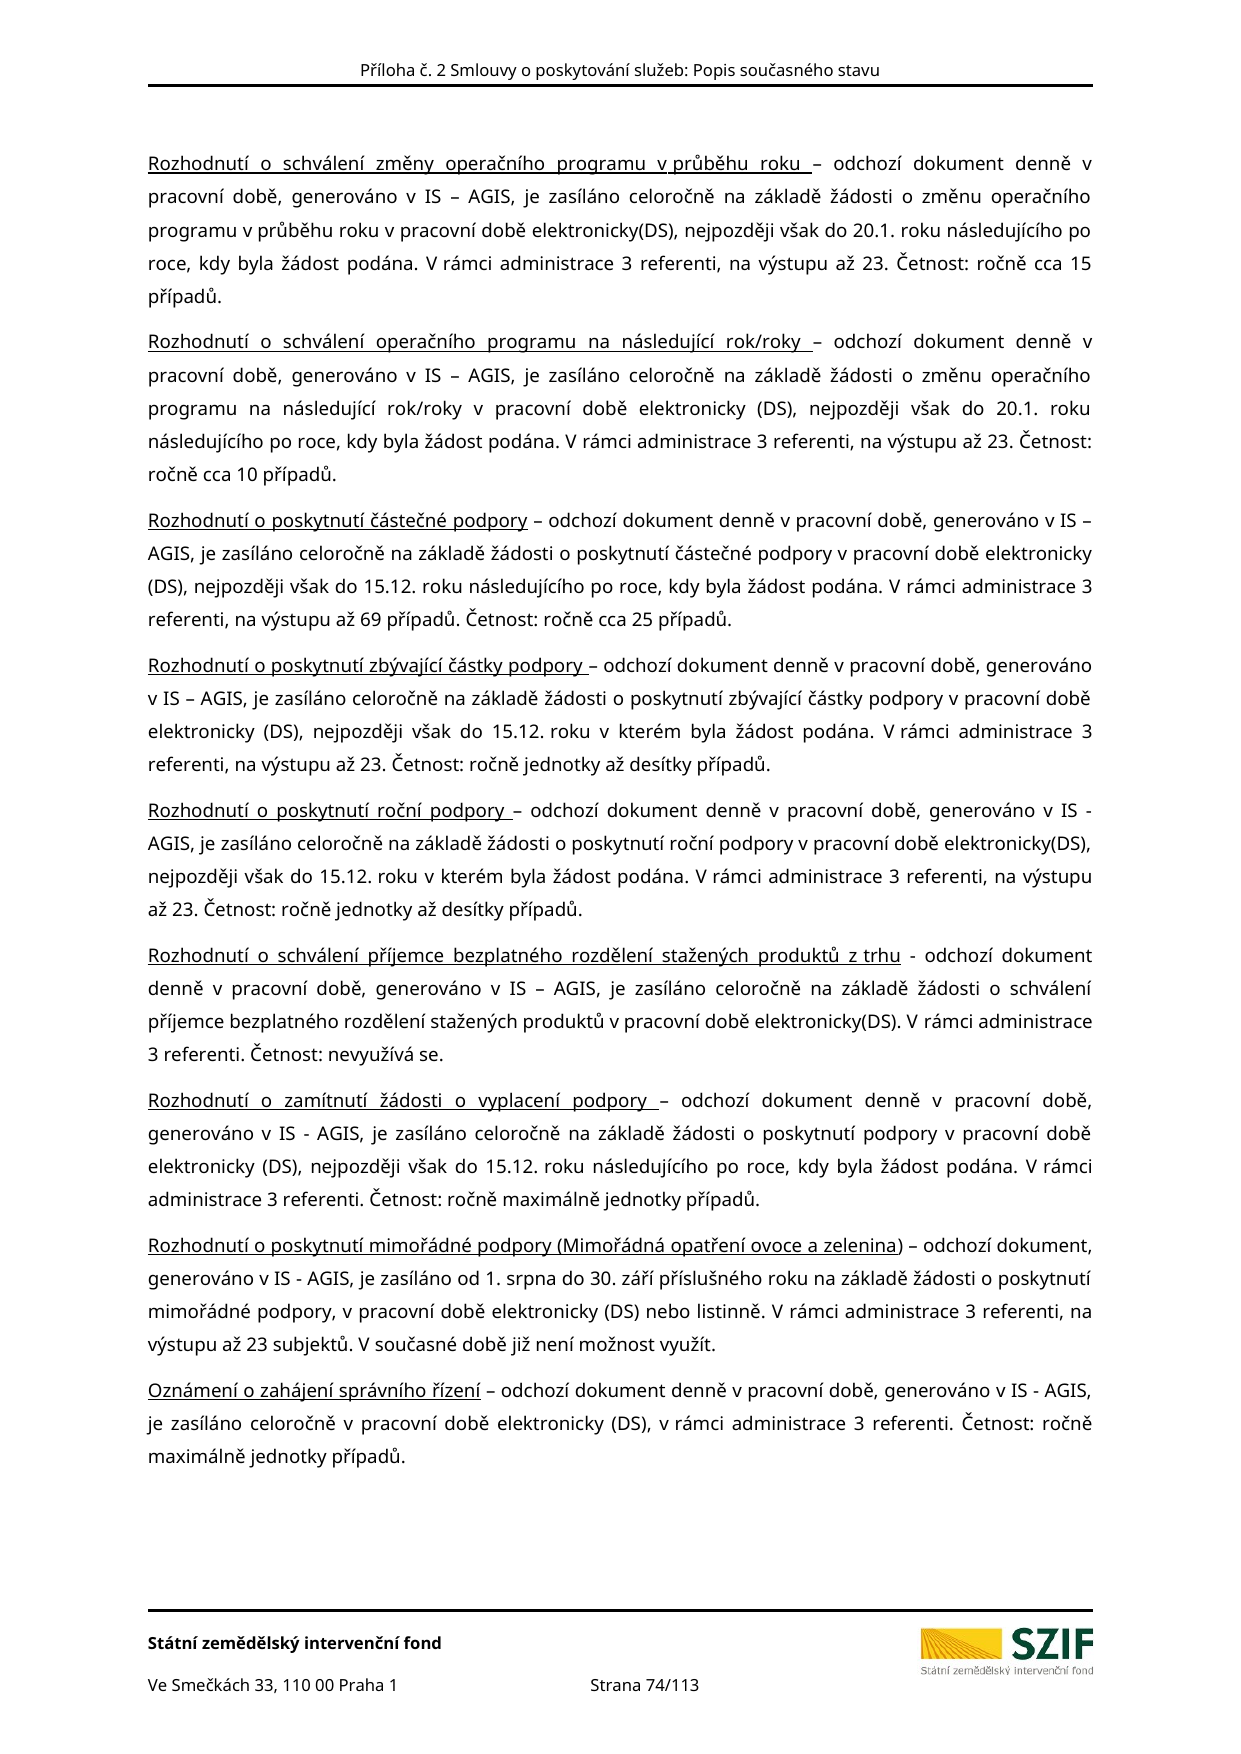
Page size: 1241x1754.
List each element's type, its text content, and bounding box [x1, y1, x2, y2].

text Oznámení o zahájení správního řízení – odchozí dokument denně v pracovní době, generováno v IS - AGIS, je zasíláno celoročně v pracovní době elektronicky (DS), v rámci administrace 3 referenti. Četnost: ročně maximálně jednotky případů. [148, 1377, 1093, 1469]
text Rozhodnutí o zamítnutí žádosti o vyplacení podpory – odchozí dokument denně v pracovní době, generováno v IS - AGIS, je zasíláno celoročně na základě žádosti o poskytnutí podpory v pracovní době elektronicky (DS), nejpozději však do 15.12. roku následujícího po roce, kdy byla žádost podána. V rámci administrace 3 referenti. Četnost: ročně maximálně jednotky případů. [148, 1087, 1093, 1212]
text Rozhodnutí o poskytnutí částečné podpory – odchozí dokument denně v pracovní době, generováno v IS – AGIS, je zasíláno celoročně na základě žádosti o poskytnutí částečné podpory v pracovní době elektronicky (DS), nejpozději však do 15.12. roku následujícího po roce, kdy byla žádost podána. V rámci administrace 3 referenti, na výstupu až 69 případů. Četnost: ročně cca 25 případů. [148, 507, 1093, 632]
text Rozhodnutí o poskytnutí roční podpory – odchozí dokument denně v pracovní době, generováno v IS - AGIS, je zasíláno celoročně na základě žádosti o poskytnutí roční podpory v pracovní době elektronicky(DS), nejpozději však do 15.12. roku v kterém byla žádost podána. V rámci administrace 3 referenti, na výstupu až 23. Četnost: ročně jednotky až desítky případů. [148, 797, 1093, 922]
text Rozhodnutí o schválení operačního programu na následující rok/roky – odchozí dokument denně v pracovní době, generováno v IS – AGIS, je zasíláno celoročně na základě žádosti o změnu operačního programu na následující rok/roky v pracovní době elektronicky (DS), nejpozději však do 20.1. roku následujícího po roce, kdy byla žádost podána. V rámci administrace 3 referenti, na výstupu až 23. Četnost: ročně cca 10 případů. [148, 329, 1093, 487]
text Rozhodnutí o poskytnutí mimořádné podpory (Mimořádná opatření ovoce a zelenina) – odchozí dokument, generováno v IS - AGIS, je zasíláno od 1. srpna do 30. září příslušného roku na základě žádosti o poskytnutí mimořádné podpory, v pracovní době elektronicky (DS) nebo listinně. V rámci administrace 3 referenti, na výstupu až 23 subjektů. V současné době již není možnost využít. [148, 1232, 1093, 1357]
text Rozhodnutí o schválení změny operačního programu v průběhu roku – odchozí dokument denně v pracovní době, generováno v IS – AGIS, je zasíláno celoročně na základě žádosti o změnu operačního programu v průběhu roku v pracovní době elektronicky(DS), nejpozději však do 20.1. roku následujícího po roce, kdy byla žádost podána. V rámci administrace 3 referenti, na výstupu až 23. Četnost: ročně cca 15 případů. [148, 151, 1093, 309]
text Rozhodnutí o schválení příjemce bezplatného rozdělení stažených produktů z trhu - odchozí dokument denně v pracovní době, generováno v IS – AGIS, je zasíláno celoročně na základě žádosti o schválení příjemce bezplatného rozdělení stažených produktů v pracovní době elektronicky(DS). V rámci administrace 3 referenti. Četnost: nevyužívá se. [148, 942, 1093, 1067]
picture [917, 1627, 1095, 1675]
text Rozhodnutí o poskytnutí zbývající částky podpory – odchozí dokument denně v pracovní době, generováno v IS – AGIS, je zasíláno celoročně na základě žádosti o poskytnutí zbývající částky podpory v pracovní době elektronicky (DS), nejpozději však do 15.12. roku v kterém byla žádost podána. V rámci administrace 3 referenti, na výstupu až 23. Četnost: ročně jednotky až desítky případů. [148, 652, 1093, 777]
